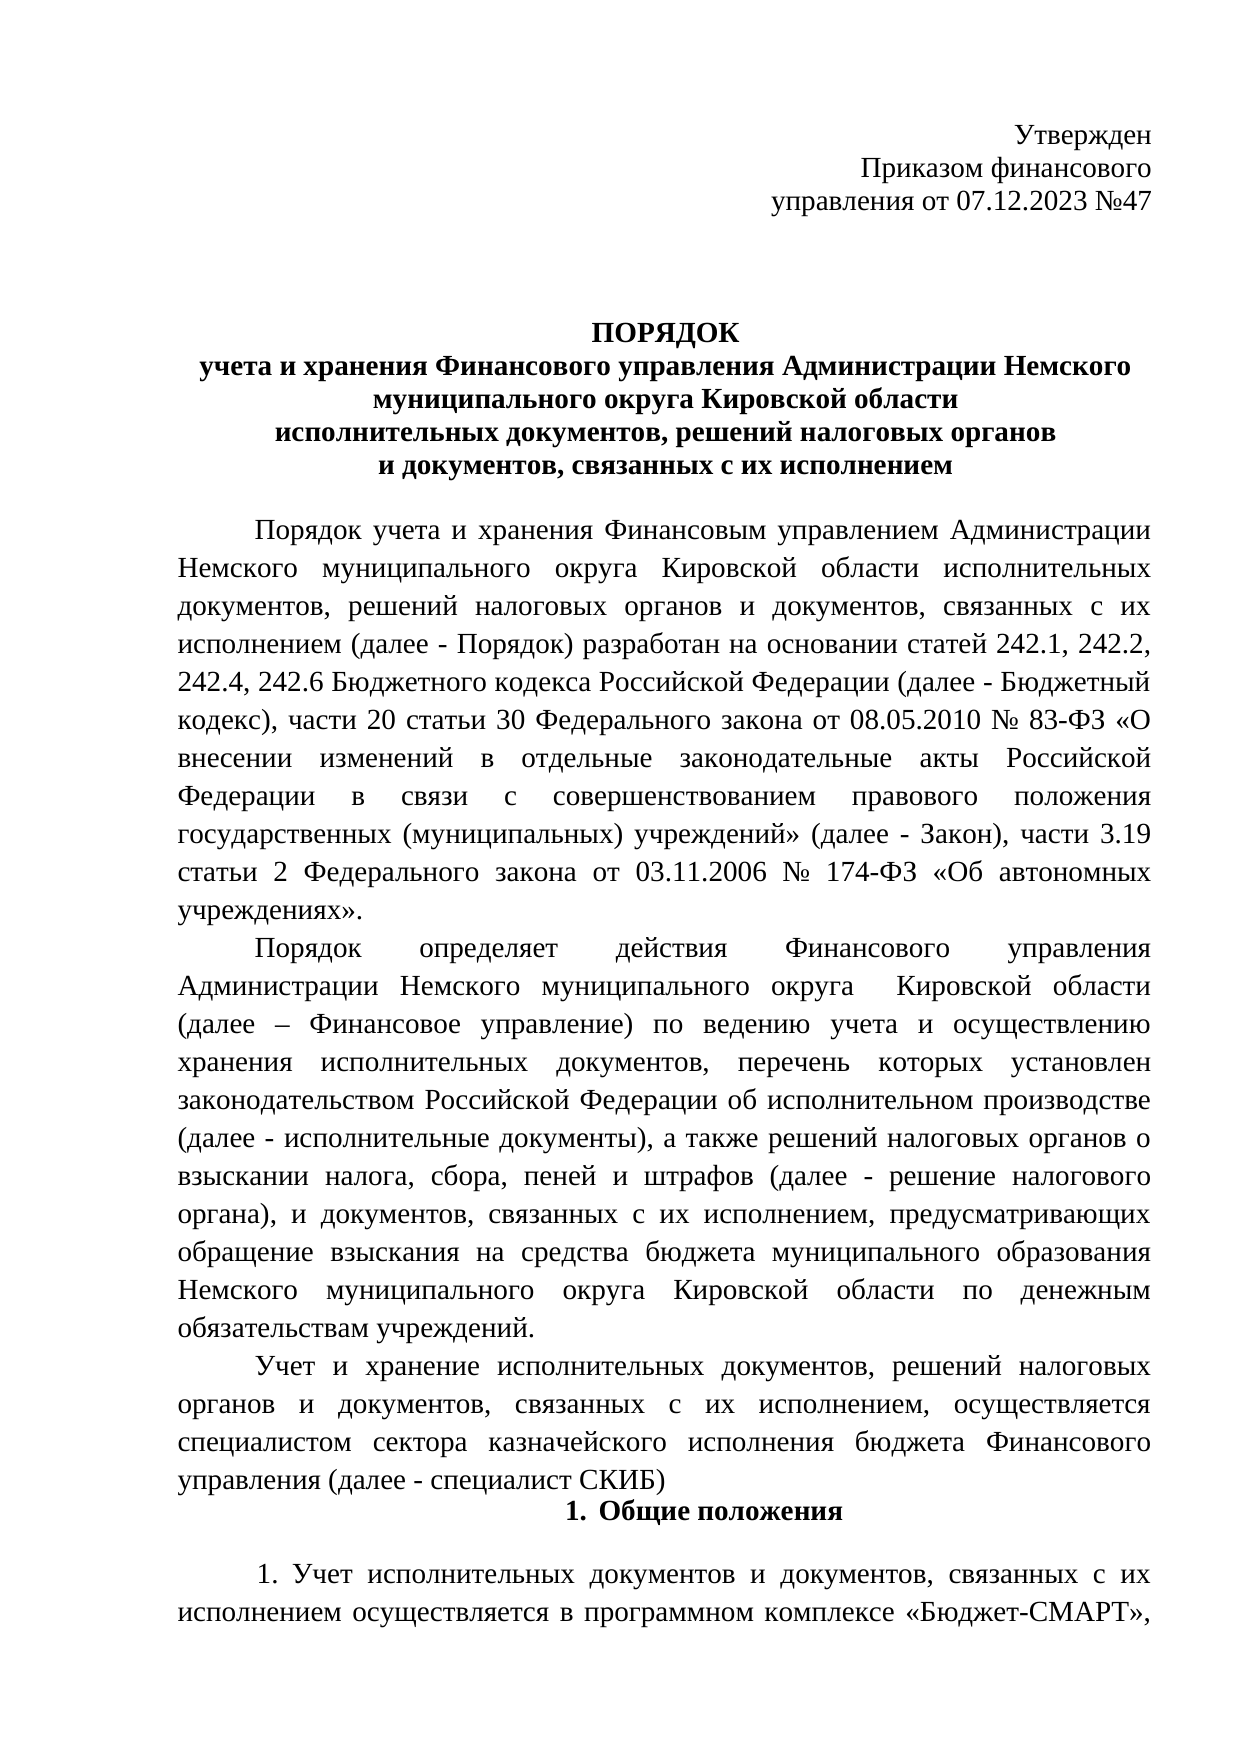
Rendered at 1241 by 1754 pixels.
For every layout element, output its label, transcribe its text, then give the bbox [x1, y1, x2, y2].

text Порядок определяет действия Финансового управления Администрации Немского муниципального округа Кировской области (далее – Финансовое управление) по ведению учета и осуществлению хранения исполнительных документов, перечень которых установлен законодательством Российской Федерации об исполнительном производстве (далее - исполнительные документы), а также решений налоговых органов о взыскании налога, сбора, пеней и штрафов (далее - решение налогового органа), и документов, связанных с их исполнением, предусматривающих обращение взыскания на средства бюджета муниципального образования Немского муниципального округа Кировской области по денежным обязательствам учреждений. [177, 927, 1152, 1345]
text ПОРЯДОК [179, 316, 1152, 349]
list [177, 1553, 1152, 1629]
text Учет и хранение исполнительных документов, решений налоговых органов и документов, связанных с их исполнением, осуществляется специалистом сектора казначейского исполнения бюджета Финансового управления (далее - специалист СКИБ) [177, 1345, 1152, 1497]
text управления от 07.12.2023 №47 [179, 184, 1152, 217]
list Общие положения [565, 1497, 1152, 1526]
text Приказом финансового [179, 151, 1152, 184]
text Утвержден [179, 118, 1152, 151]
text учета и хранения Финансового управления Администрации Немского муниципального округа Кировской области исполнительных документов, решений налоговых органов и документов, связанных с их исполнением [179, 349, 1152, 481]
text Порядок учета и хранения Финансовым управлением Администрации Немского муниципального округа Кировской области исполнительных документов, решений налоговых органов и документов, связанных с их исполнением (далее - Порядок) разработан на основании статей 242.1, 242.2, 242.4, 242.6 Бюджетного кодекса Российской Федерации (далее - Бюджетный кодекс), части 20 статьи 30 Федерального закона от 08.05.2010 № 83-ФЗ «О внесении изменений в отдельные законодательные акты Российской Федерации в связи с совершенствованием правового положения государственных (муниципальных) учреждений» (далее - Закон), части 3.19 статьи 2 Федерального закона от 03.11.2006 № 174-ФЗ «Об автономных учреждениях». [177, 509, 1152, 927]
